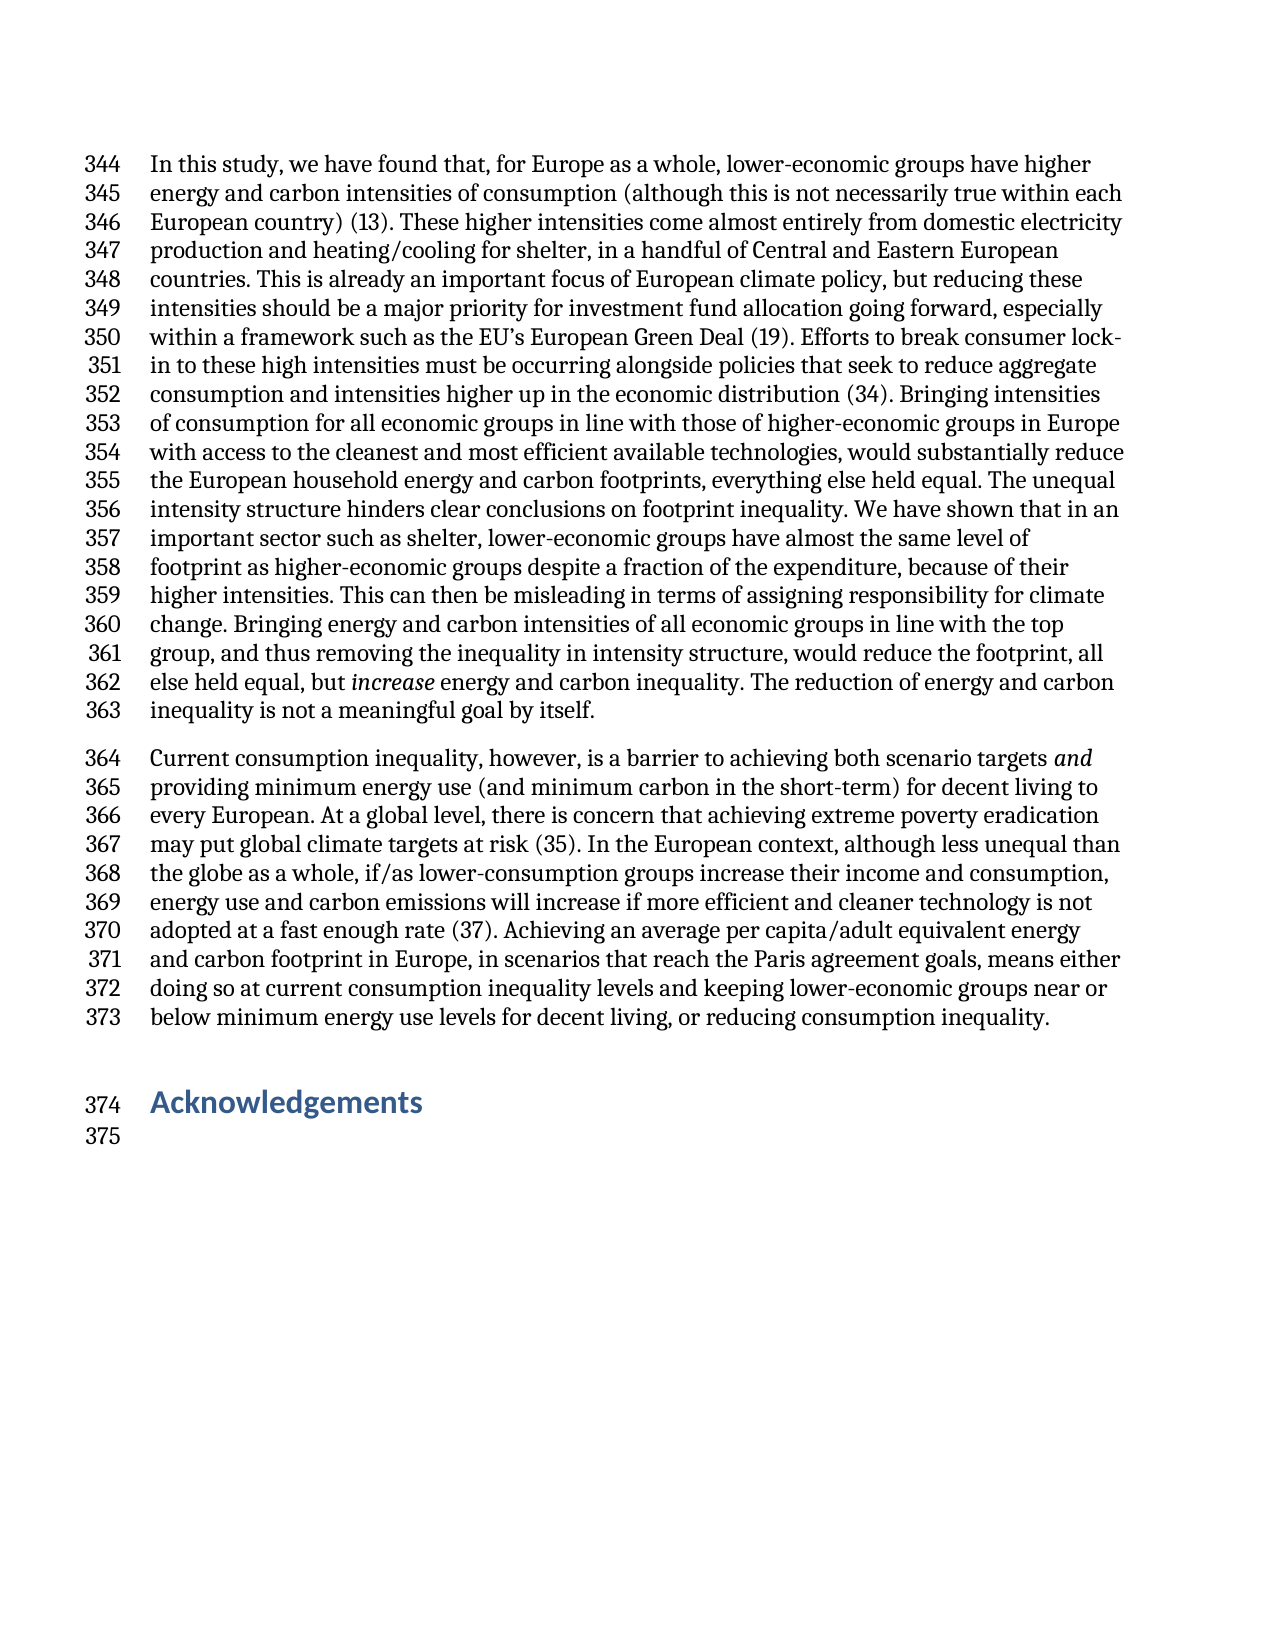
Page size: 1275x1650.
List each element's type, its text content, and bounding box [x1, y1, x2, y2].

subtitle Acknowledgements [150, 1081, 1125, 1122]
text In this study, we have found that, for Europe as a whole, lower-economic groups have higher energy and carbon intensities of consumption (although this is not necessarily true within each European country) (13). These higher intensities come almost entirely from domestic electricity production and heating/cooling for shelter, in a handful of Central and Eastern European countries. This is already an important focus of European climate policy, but reducing these intensities should be a major priority for investment fund allocation going forward, especially within a framework such as the EU’s European Green Deal (19). Efforts to break consumer lock-in to these high intensities must be occurring alongside policies that seek to reduce aggregate consumption and intensities higher up in the economic distribution (34). Bringing intensities of consumption for all economic groups in line with those of higher-economic groups in Europe with access to the cleanest and most efficient available technologies, would substantially reduce the European household energy and carbon footprints, everything else held equal. The unequal intensity structure hinders clear conclusions on footprint inequality. We have shown that in an important sector such as shelter, lower-economic groups have almost the same level of footprint as higher-economic groups despite a fraction of the expenditure, because of their higher intensities. This can then be misleading in terms of assigning responsibility for climate change. Bringing energy and carbon intensities of all economic groups in line with the top group, and thus removing the inequality in intensity structure, would reduce the footprint, all else held equal, but increase energy and carbon inequality. The reduction of energy and carbon inequality is not a meaningful goal by itself. [150, 150, 1125, 725]
text Current consumption inequality, however, is a barrier to achieving both scenario targets and providing minimum energy use (and minimum carbon in the short-term) for decent living to every European. At a global level, there is concern that achieving extreme poverty eradication may put global climate targets at risk (35). In the European context, although less unequal than the globe as a whole, if/as lower-consumption groups increase their income and consumption, energy use and carbon emissions will increase if more efficient and cleaner technology is not adopted at a fast enough rate (37). Achieving an average per capita/adult equivalent energy and carbon footprint in Europe, in scenarios that reach the Paris agreement goals, means either doing so at current consumption inequality levels and keeping lower-economic groups near or below minimum energy use levels for decent living, or reducing consumption inequality. [150, 744, 1125, 1031]
